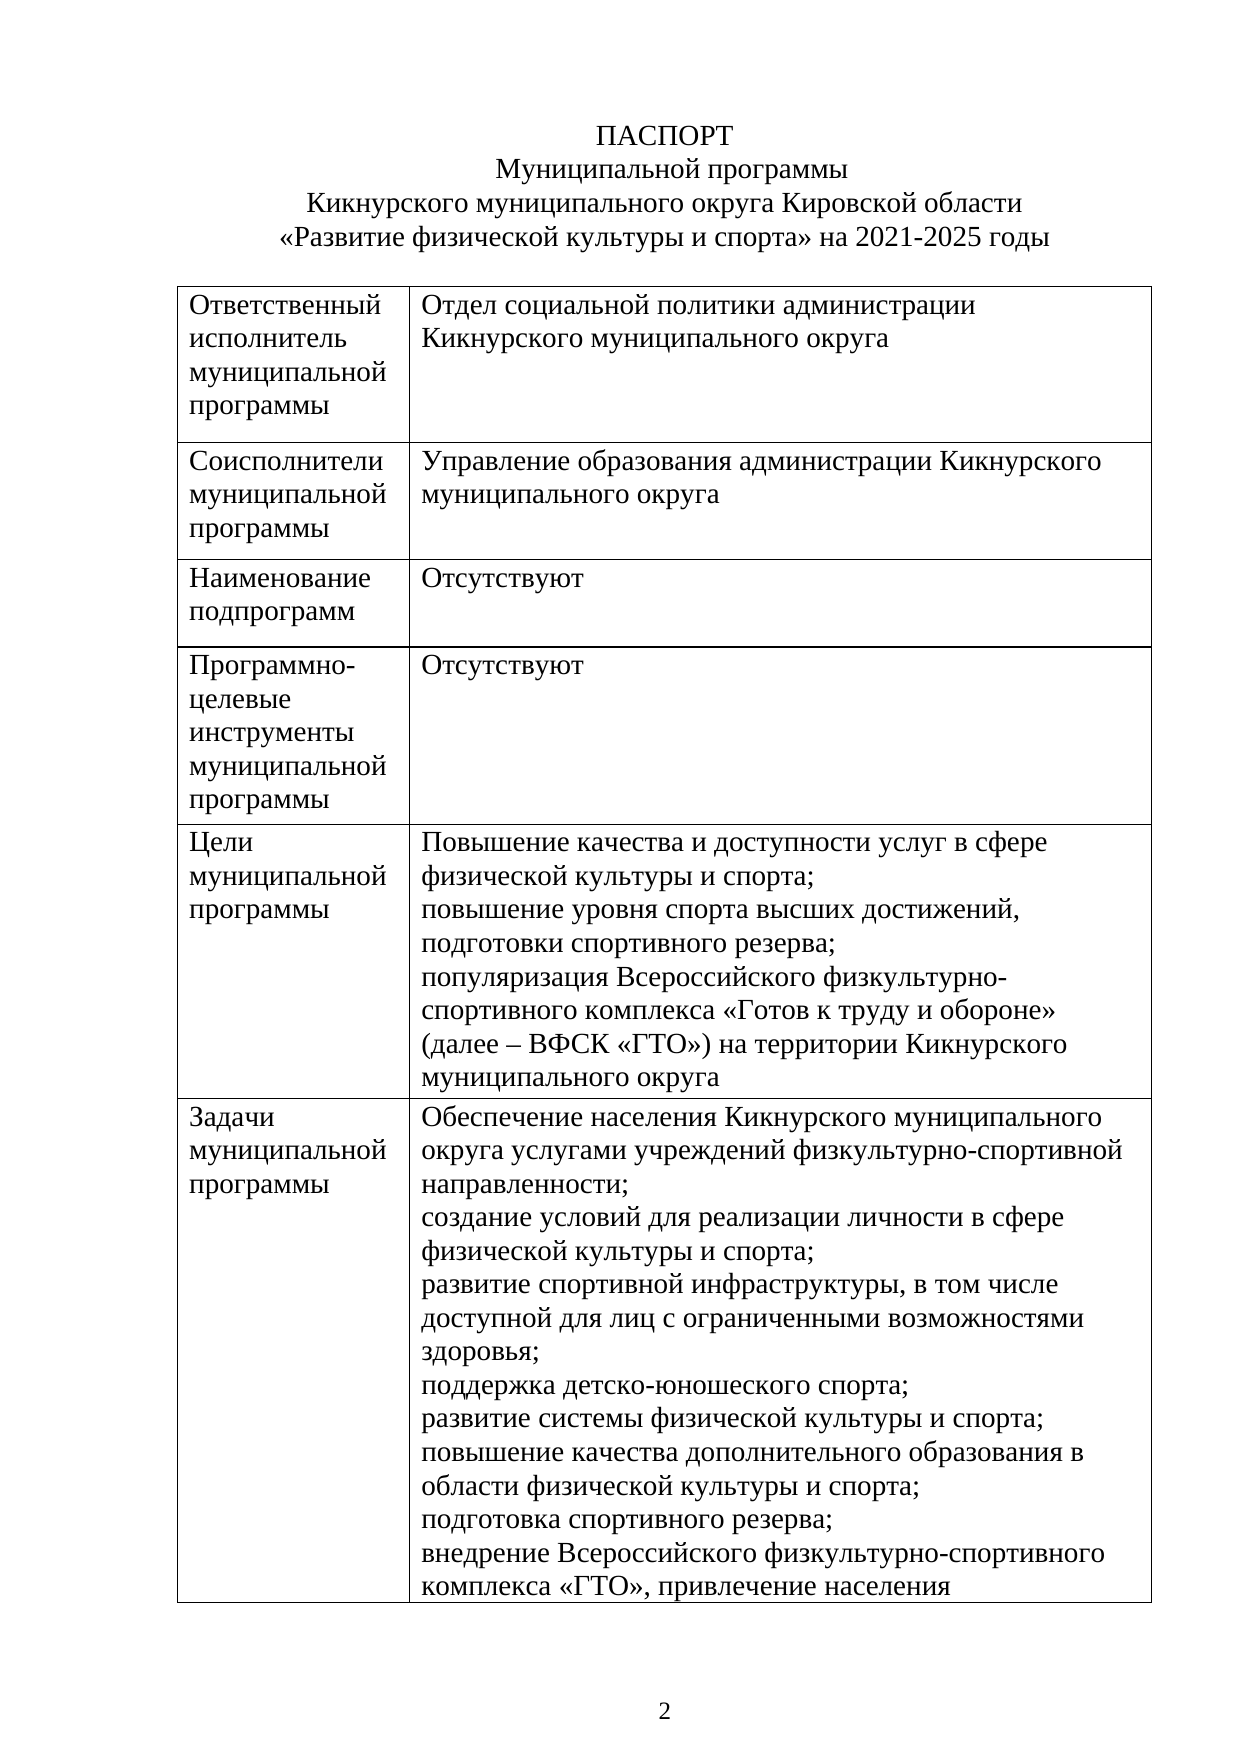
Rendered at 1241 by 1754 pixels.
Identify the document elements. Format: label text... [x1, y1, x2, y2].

table_cell Наименование подпрограмм [178, 560, 409, 646]
table_cell Отсутствуют [410, 648, 1151, 823]
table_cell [178, 1099, 409, 1602]
table_cell Соисполнители муниципальной программы [178, 443, 409, 559]
text Муниципальной программы [177, 152, 1152, 185]
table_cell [410, 1099, 1151, 1602]
table_header Отдел социальной политики администрации Кикнурского муниципального округа [410, 287, 1151, 442]
table_header Ответственный исполнитель муниципальной программы [178, 287, 409, 442]
table_cell Программно-целевые инструменты муниципальной программы [178, 648, 409, 823]
table_cell Управление образования администрации Кикнурского муниципального округа [410, 443, 1151, 559]
text Кикнурского муниципального округа Кировской области [177, 185, 1152, 219]
table_cell Цели муниципальной программы [178, 825, 409, 1098]
text ПАСПОРТ [177, 118, 1152, 152]
table_cell Повышение качества и доступности услуг в сфере физической культуры и спорта; повышение уровня спорта высших достижений, подготовки спортивного резерва; популяризация Всероссийского физкультурно-спортивного комплекса «Готов к труду и обороне» (далее – ВФСК «ГТО») на территории Кикнурского муниципального округа [410, 825, 1151, 1098]
table_cell Отсутствуют [410, 560, 1151, 646]
text «Развитие физической культуры и спорта» на 2021-2025 годы [177, 219, 1152, 252]
